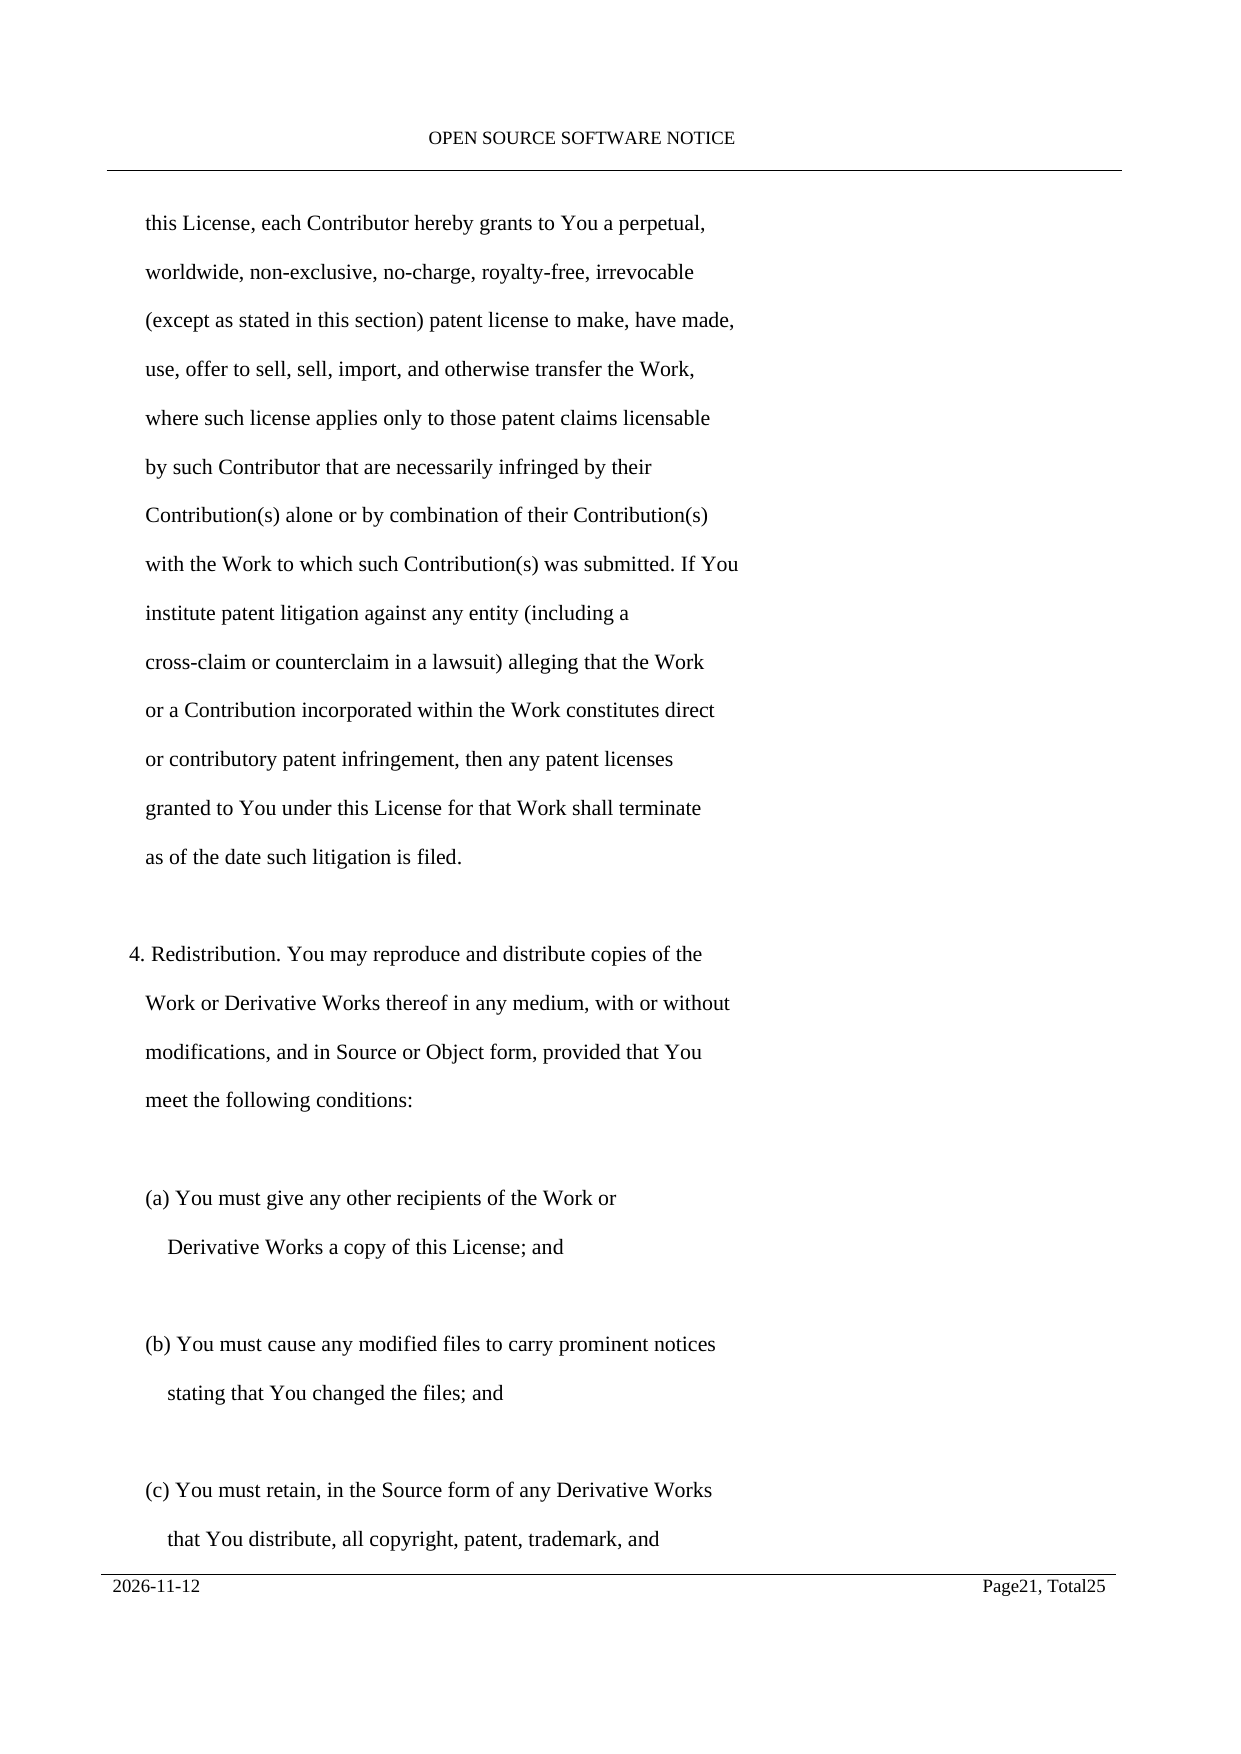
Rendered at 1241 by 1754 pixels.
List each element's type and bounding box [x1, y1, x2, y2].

text [112, 206, 1128, 1555]
